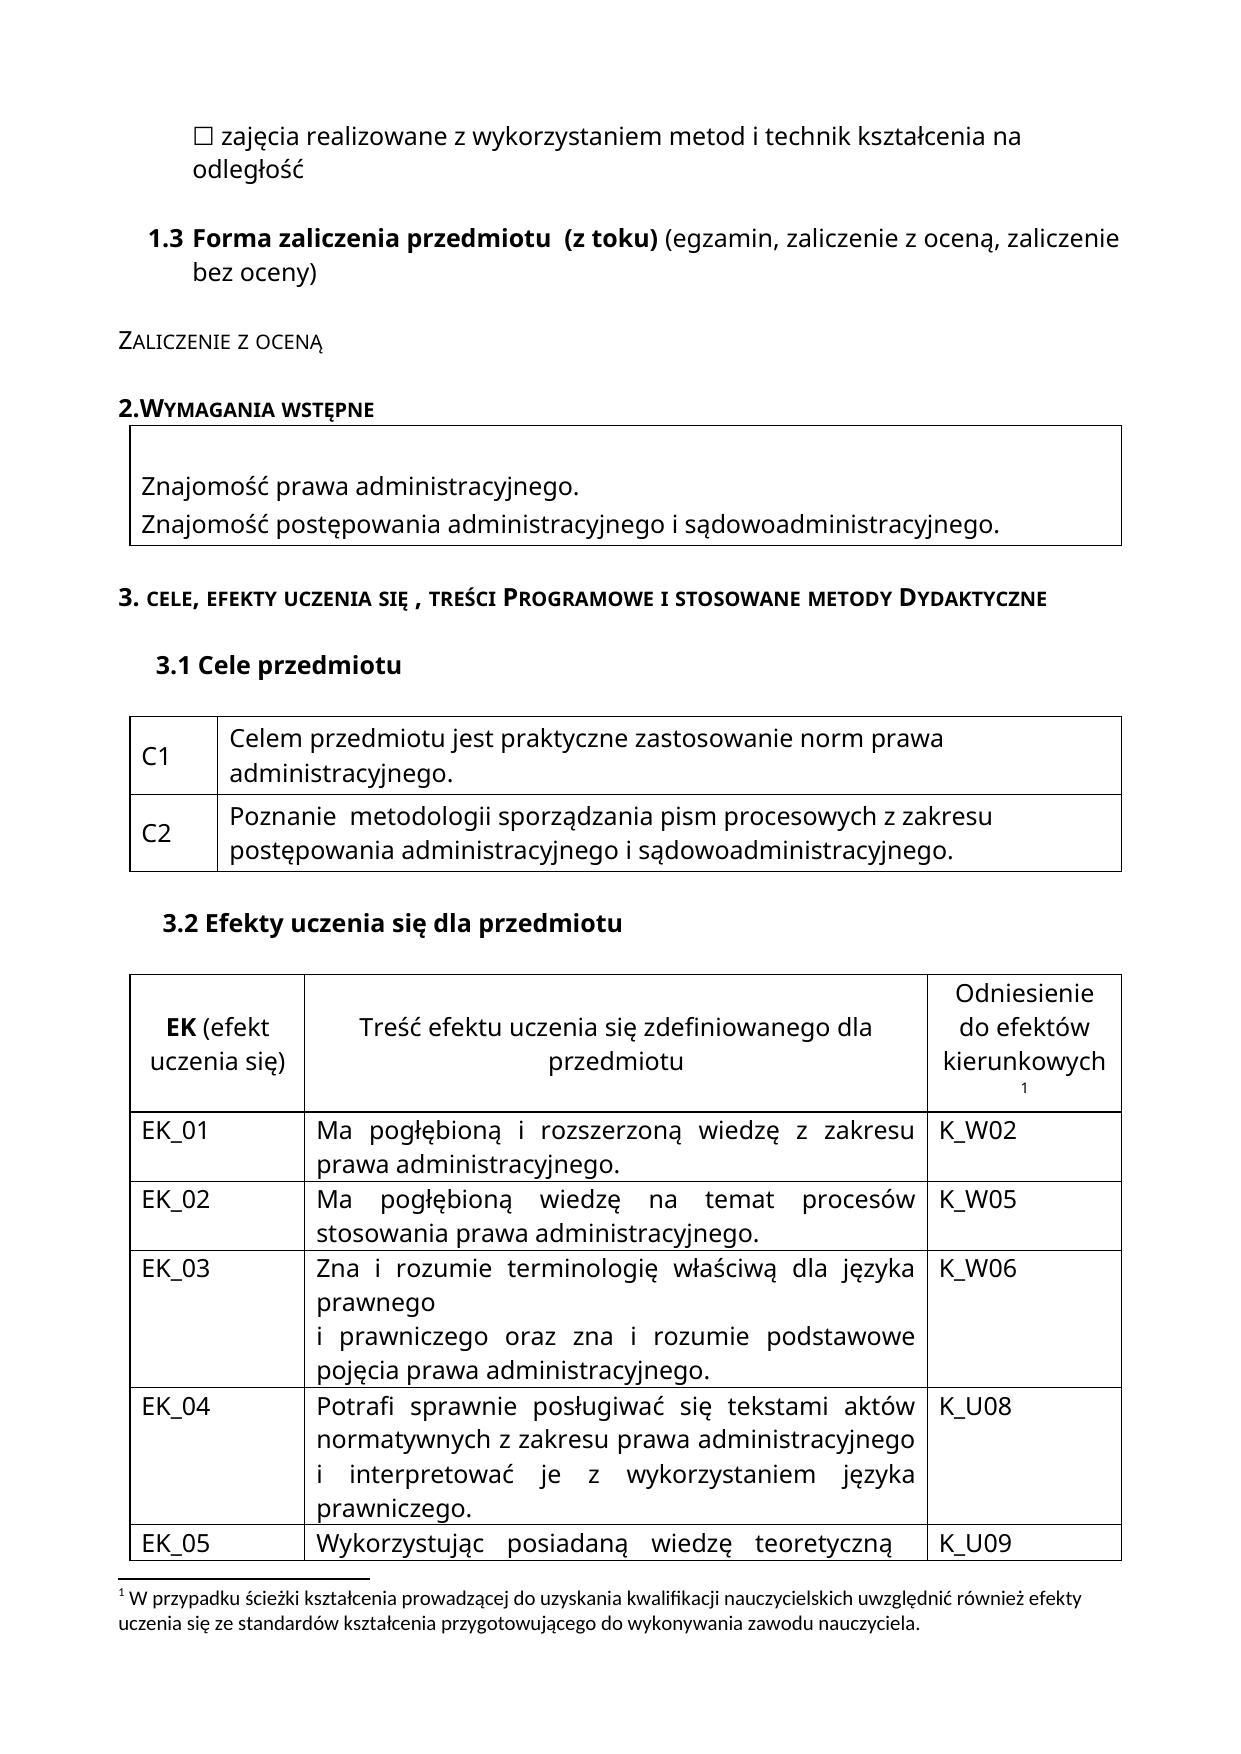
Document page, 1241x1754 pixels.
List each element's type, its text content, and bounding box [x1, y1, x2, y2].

table_header Odniesienie do efektów kierunkowych [928, 975, 1121, 1111]
table_cell Potrafi sprawnie posługiwać się tekstami aktów normatywnych z zakresu prawa administracyjnego i interpretować je z wykorzystaniem języka prawniczego. [305, 1388, 927, 1524]
table_header Celem przedmiotu jest praktyczne zastosowanie norm prawa administracyjnego. [218, 717, 1121, 793]
table_cell EK_04 [131, 1388, 304, 1524]
text 3.1 Cele przedmiotu [156, 648, 1122, 682]
table_cell K_W02 [928, 1113, 1121, 1181]
table_cell EK_05 [131, 1525, 304, 1559]
text 3. cele, efekty uczenia się , treści Programowe i stosowane metody Dydaktyczne [118, 580, 1122, 614]
table_header Znajomość prawa administracyjnego. Znajomość postępowania administracyjnego i sądowoadministracyjnego. [131, 426, 1121, 544]
text 1.3 Forma zaliczenia przedmiotu (z toku) (egzamin, zaliczenie z oceną, zaliczenie bez oceny) [148, 220, 1122, 288]
table_cell C2 [131, 795, 217, 871]
text 2.Wymagania wstępne [118, 391, 1122, 425]
text ☐ zajęcia realizowane z wykorzystaniem metod i technik kształcenia na odległość [192, 118, 1122, 186]
table_header EK (efekt uczenia się) [131, 975, 304, 1111]
table_cell K_W06 [928, 1251, 1121, 1387]
table_cell K_U09 [928, 1525, 1121, 1559]
table_cell K_W05 [928, 1182, 1121, 1250]
table_cell Poznanie metodologii sporządzania pism procesowych z zakresu postępowania administracyjnego i sądowoadministracyjnego. [218, 795, 1121, 871]
text 3.2 Efekty uczenia się dla przedmiotu [162, 906, 1122, 940]
table_header C1 [131, 717, 217, 793]
table_cell K_U08 [928, 1388, 1121, 1524]
table_cell EK_03 [131, 1251, 304, 1387]
table_header Treść efektu uczenia się zdefiniowanego dla przedmiotu [305, 975, 927, 1111]
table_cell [305, 1525, 927, 1559]
table_cell EK_02 [131, 1182, 304, 1250]
table_cell Ma pogłębioną i rozszerzoną wiedzę z zakresu prawa administracyjnego. [305, 1113, 927, 1181]
text Zaliczenie z oceną [118, 322, 1122, 357]
table_cell Zna i rozumie terminologię właściwą dla języka prawnego i prawniczego oraz zna i rozumie podstawowe pojęcia prawa administracyjnego. [305, 1251, 927, 1387]
table_cell EK_01 [131, 1113, 304, 1181]
table_cell Ma pogłębioną wiedzę na temat procesów stosowania prawa administracyjnego. [305, 1182, 927, 1250]
